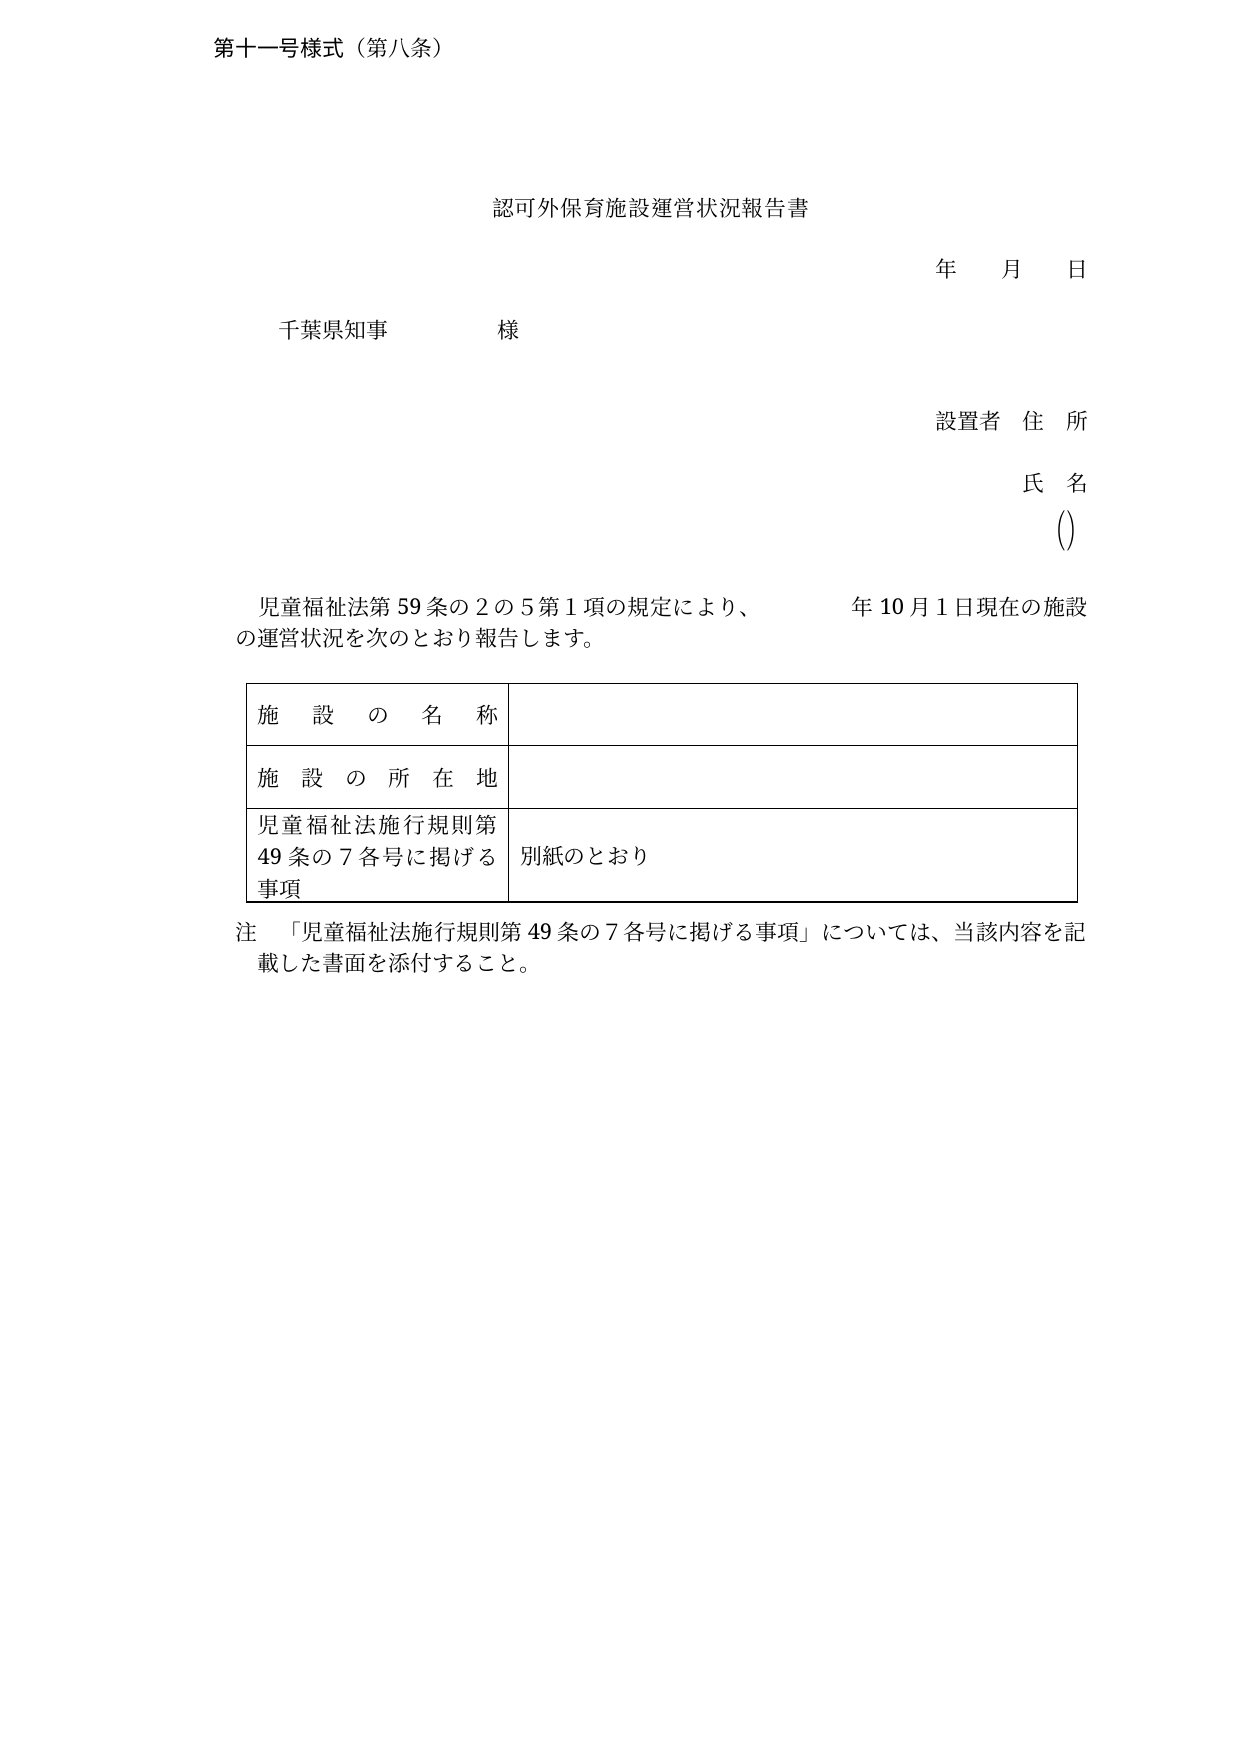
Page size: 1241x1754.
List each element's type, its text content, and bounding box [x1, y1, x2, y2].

text 認可外保育施設運営状況報告書 [213, 191, 1088, 222]
text 児童福祉法第59条の２の５第１項の規定により、 年10月１日現在の施設の運営状況を次のとおり報告します。 [213, 590, 1088, 653]
table_cell 児童福祉法施行規則第49条の７各号に掲げる事項 [247, 809, 508, 901]
text 設置者 住 所 [213, 404, 1088, 436]
table_cell [509, 746, 1077, 808]
text （） [213, 497, 1088, 560]
text 注 「児童福祉法施行規則第49条の７各号に掲げる事項」については、当該内容を記載した書面を添付すること。 [213, 915, 1088, 978]
text 年 月 日 [213, 252, 1088, 284]
text 千葉県知事 様 [213, 313, 1088, 345]
text 氏 名 [213, 466, 1088, 497]
table_header [509, 684, 1077, 745]
table_cell 別紙のとおり [509, 809, 1077, 901]
table_header 施設の名称 [247, 684, 508, 745]
table_cell 施設の所在地 [247, 746, 508, 808]
